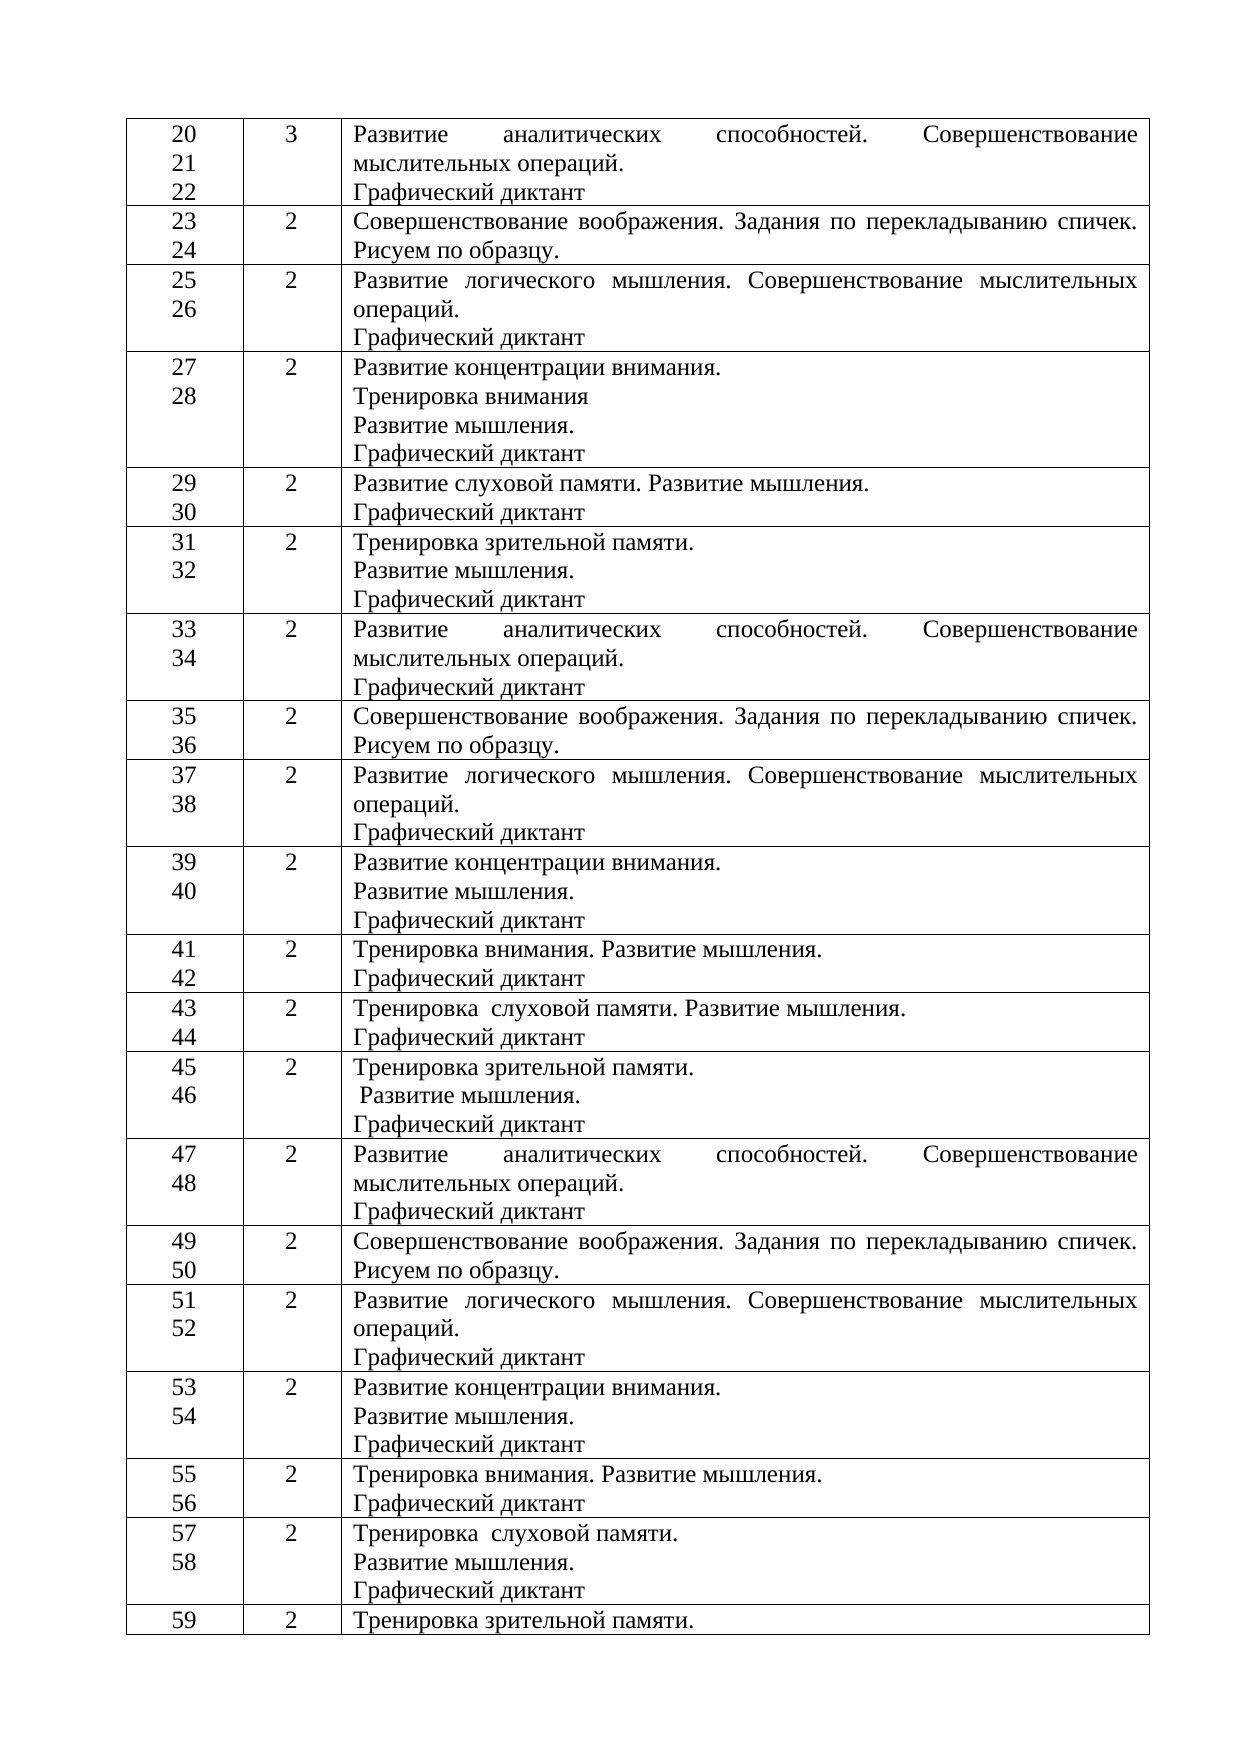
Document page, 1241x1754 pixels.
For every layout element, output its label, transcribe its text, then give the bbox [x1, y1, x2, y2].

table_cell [342, 1605, 1149, 1634]
table_cell 57 58 [127, 1518, 243, 1604]
table_cell 2 [244, 265, 341, 351]
table_cell 2 [244, 1605, 341, 1634]
table_cell 49 50 [127, 1226, 243, 1284]
table_cell Тренировка зрительной памяти. Развитие мышления. Графический диктант [342, 1052, 1149, 1138]
table_cell Тренировка слуховой памяти. Развитие мышления. Графический диктант [342, 1518, 1149, 1604]
table_cell Тренировка внимания. Развитие мышления. Графический диктант [342, 1459, 1149, 1517]
table_cell Развитие аналитических способностей. Совершенствование мыслительных операций. Графический диктант [342, 1139, 1149, 1225]
table_cell 2 [244, 1052, 341, 1138]
table_cell Развитие слуховой памяти. Развитие мышления. Графический диктант [342, 468, 1149, 526]
table_cell 3 [244, 119, 341, 205]
table_cell 45 46 [127, 1052, 243, 1138]
table_cell 2 [244, 1459, 341, 1517]
table_cell 20 21 22 [127, 119, 243, 205]
table_cell Развитие логического мышления. Совершенствование мыслительных операций. Графический диктант [342, 265, 1149, 351]
table_cell 2 [244, 1285, 341, 1371]
table_cell 25 26 [127, 265, 243, 351]
table_cell 23 24 [127, 206, 243, 264]
table_cell 2 [244, 527, 341, 613]
table_cell 2 [244, 352, 341, 467]
table_cell 2 [244, 614, 341, 700]
table_cell Развитие аналитических способностей. Совершенствование мыслительных операций. Графический диктант [342, 614, 1149, 700]
table_cell 2 [244, 847, 341, 933]
table_cell Совершенствование воображения. Задания по перекладыванию спичек. Рисуем по образцу. [342, 1226, 1149, 1284]
table_cell Тренировка зрительной памяти. Развитие мышления. Графический диктант [342, 527, 1149, 613]
table_cell Развитие логического мышления. Совершенствование мыслительных операций. Графический диктант [342, 760, 1149, 846]
table_cell 2 [244, 760, 341, 846]
table_cell 41 42 [127, 935, 243, 992]
table_cell Развитие аналитических способностей. Совершенствование мыслительных операций. Графический диктант [342, 119, 1149, 205]
table_cell Развитие логического мышления. Совершенствование мыслительных операций. Графический диктант [342, 1285, 1149, 1371]
table_cell 2 [244, 1226, 341, 1284]
table_cell 2 [244, 468, 341, 526]
table_cell 55 56 [127, 1459, 243, 1517]
table_cell 31 32 [127, 527, 243, 613]
table_cell Совершенствование воображения. Задания по перекладыванию спичек. Рисуем по образцу. [342, 206, 1149, 264]
table_cell 27 28 [127, 352, 243, 467]
table_cell 51 52 [127, 1285, 243, 1371]
table_cell 2 [244, 1518, 341, 1604]
table_cell Тренировка слуховой памяти. Развитие мышления. Графический диктант [342, 993, 1149, 1051]
table_cell 2 [244, 1372, 341, 1458]
table_cell Развитие концентрации внимания. Развитие мышления. Графический диктант [342, 1372, 1149, 1458]
table_cell 39 40 [127, 847, 243, 933]
table_cell 35 36 [127, 701, 243, 759]
table_cell 59 60 [127, 1605, 243, 1634]
table_cell 2 [244, 701, 341, 759]
table_cell Развитие концентрации внимания. Тренировка внимания Развитие мышления. Графический диктант [342, 352, 1149, 467]
table_cell Развитие концентрации внимания. Развитие мышления. Графический диктант [342, 847, 1149, 933]
table_cell Тренировка внимания. Развитие мышления. Графический диктант [342, 935, 1149, 992]
table_cell 43 44 [127, 993, 243, 1051]
table_cell 29 30 [127, 468, 243, 526]
table_cell Совершенствование воображения. Задания по перекладыванию спичек. Рисуем по образцу. [342, 701, 1149, 759]
table_cell 53 54 [127, 1372, 243, 1458]
table_cell 2 [244, 935, 341, 992]
table_cell 2 [244, 993, 341, 1051]
table_cell 47 48 [127, 1139, 243, 1225]
table_cell 2 [244, 1139, 341, 1225]
table_cell 2 [244, 206, 341, 264]
table_cell 33 34 [127, 614, 243, 700]
table_cell 37 38 [127, 760, 243, 846]
